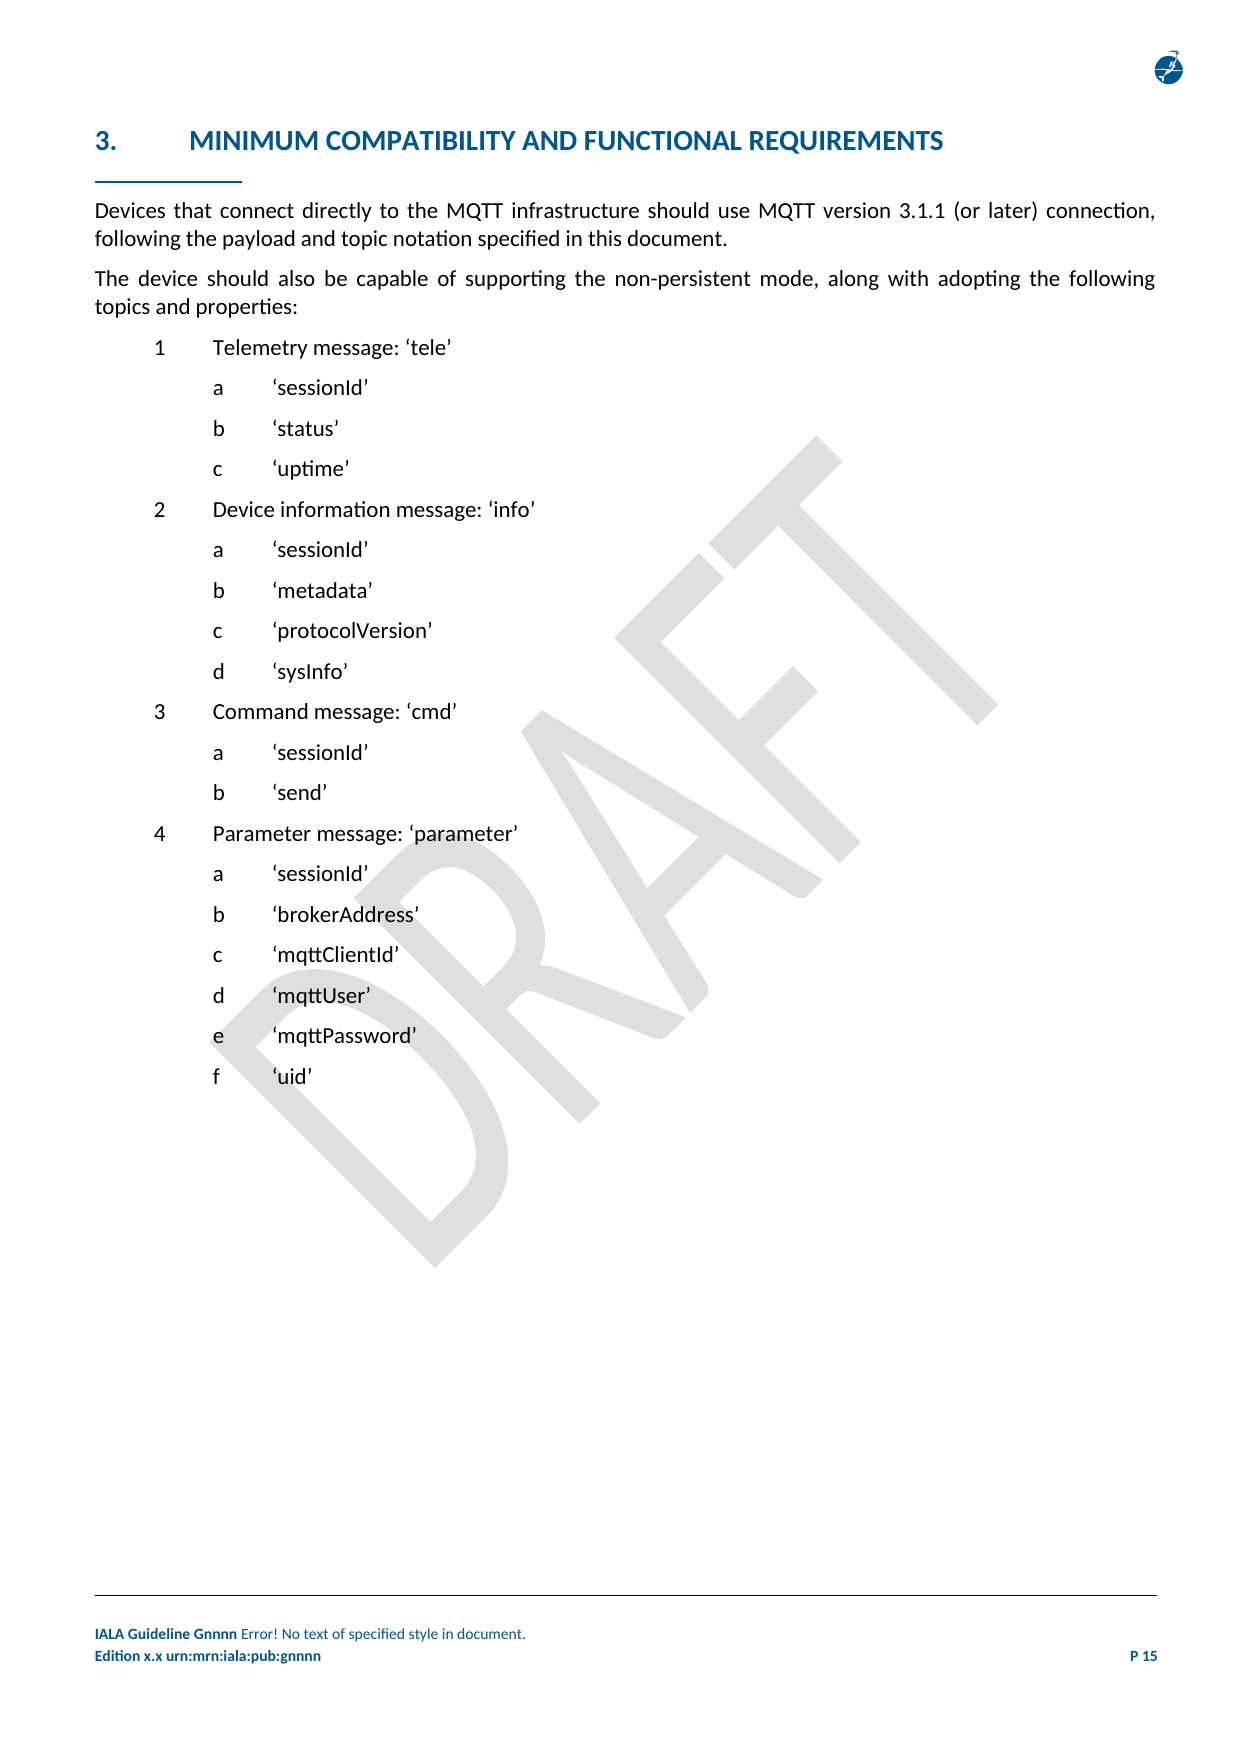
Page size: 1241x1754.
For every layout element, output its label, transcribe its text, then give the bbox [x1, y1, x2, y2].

list ‘uptime’ [213, 454, 1157, 482]
list ‘sessionId’ [213, 738, 1157, 766]
list Command message: ‘cmd’ [153, 697, 1157, 726]
text The device should also be capable of supporting the non-persistent mode, along with adopting the following topics and properties: [94, 264, 1157, 320]
list ‘sysInfo’ [213, 657, 1157, 685]
list ‘mqttPassword’ [213, 1022, 1157, 1050]
list Device information message: ‘info’ [153, 495, 1157, 523]
list Parameter message: ‘parameter’ [153, 819, 1157, 847]
list ‘sessionId’ [213, 535, 1157, 563]
list ‘mqttUser’ [213, 981, 1157, 1009]
list ‘brokerAddress’ [213, 900, 1157, 928]
list ‘sessionId’ [213, 859, 1157, 888]
list ‘status’ [213, 414, 1157, 442]
text Minimum compatibility and functional requirements [94, 122, 1157, 157]
list ‘metadata’ [213, 576, 1157, 604]
text Devices that connect directly to the MQTT infrastructure should use MQTT version 3.1.1 (or later) connection, following the payload and topic notation specified in this document. [94, 196, 1157, 252]
list ‘mqttClientId’ [213, 941, 1157, 969]
list Telemetry message: ‘tele’ [153, 333, 1157, 361]
list ‘sessionId’ [213, 373, 1157, 401]
list ‘send’ [213, 778, 1157, 807]
list ‘uid’ [213, 1062, 1157, 1090]
list ‘protocolVersion’ [213, 616, 1157, 644]
picture [1123, 0, 1241, 119]
